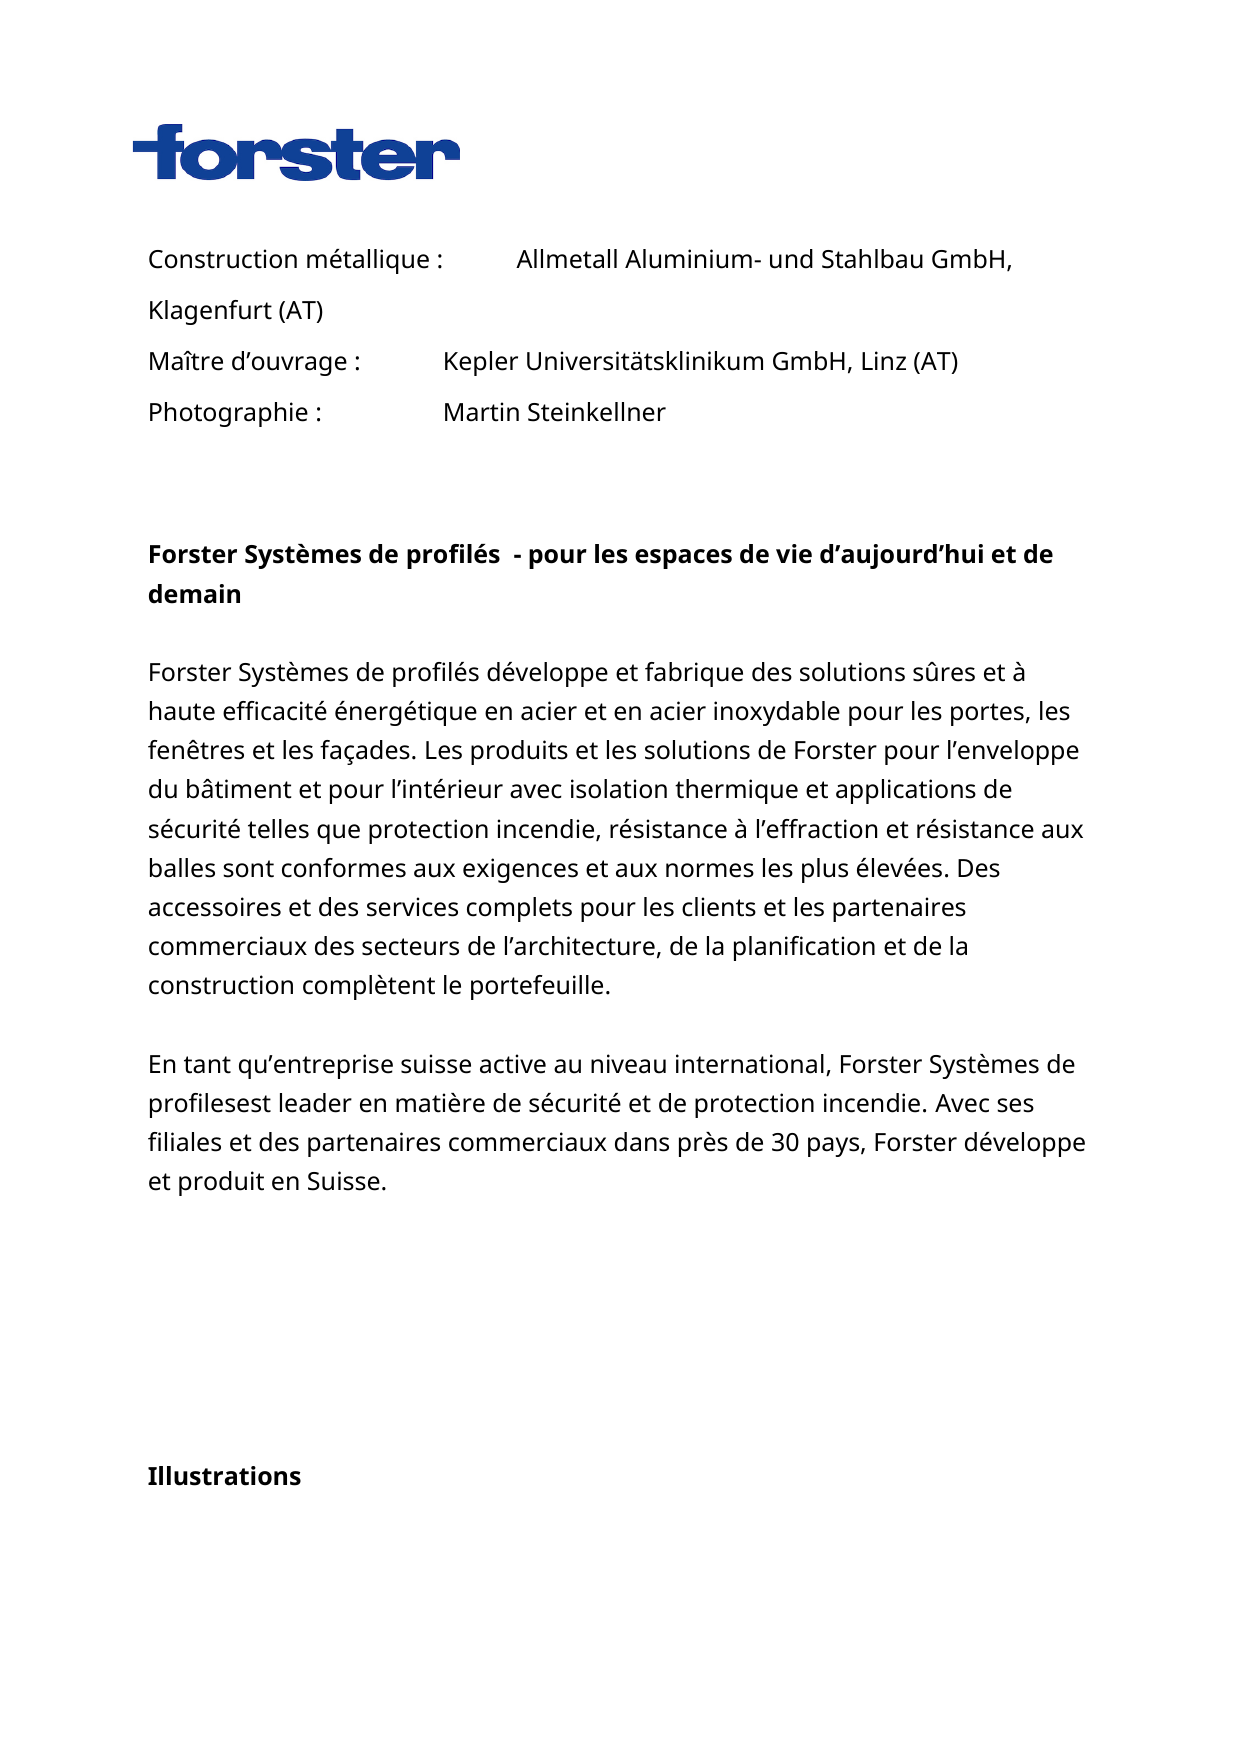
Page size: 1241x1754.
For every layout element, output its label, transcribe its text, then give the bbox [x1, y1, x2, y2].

text Construction métallique : Allmetall Aluminium- und Stahlbau GmbH, Klagenfurt (AT) [148, 241, 1092, 326]
text Forster Systèmes de profilés - pour les espaces de vie d’aujourd’hui et de demain [148, 537, 1092, 610]
text Illustrations [148, 1458, 1092, 1492]
text Forster Systèmes de profilés développe et fabrique des solutions sûres et à haute efficacité énergétique en acier et en acier inoxydable pour les portes, les fenêtres et les façades. Les produits et les solutions de Forster pour l’enveloppe du bâtiment et pour l’intérieur avec isolation thermique et applications de sécurité telles que protection incendie, résistance à l’effraction et résistance aux balles sont conformes aux exigences et aux normes les plus élevées. Des accessoires et des services complets pour les clients et les partenaires commerciaux des secteurs de l’architecture, de la planification et de la construction complètent le portefeuille. [148, 654, 1092, 1002]
text En tant qu’entreprise suisse active au niveau international, Forster Systèmes de profilesest leader en matière de sécurité et de protection incendie. Avec ses filiales et des partenaires commerciaux dans près de 30 pays, Forster développe et produit en Suisse. [148, 1046, 1092, 1198]
picture [132, 124, 460, 181]
text Maître d’ouvrage : Kepler Universitätsklinikum GmbH, Linz (AT) [148, 343, 1092, 377]
text Photographie : Martin Steinkellner [148, 394, 1092, 472]
